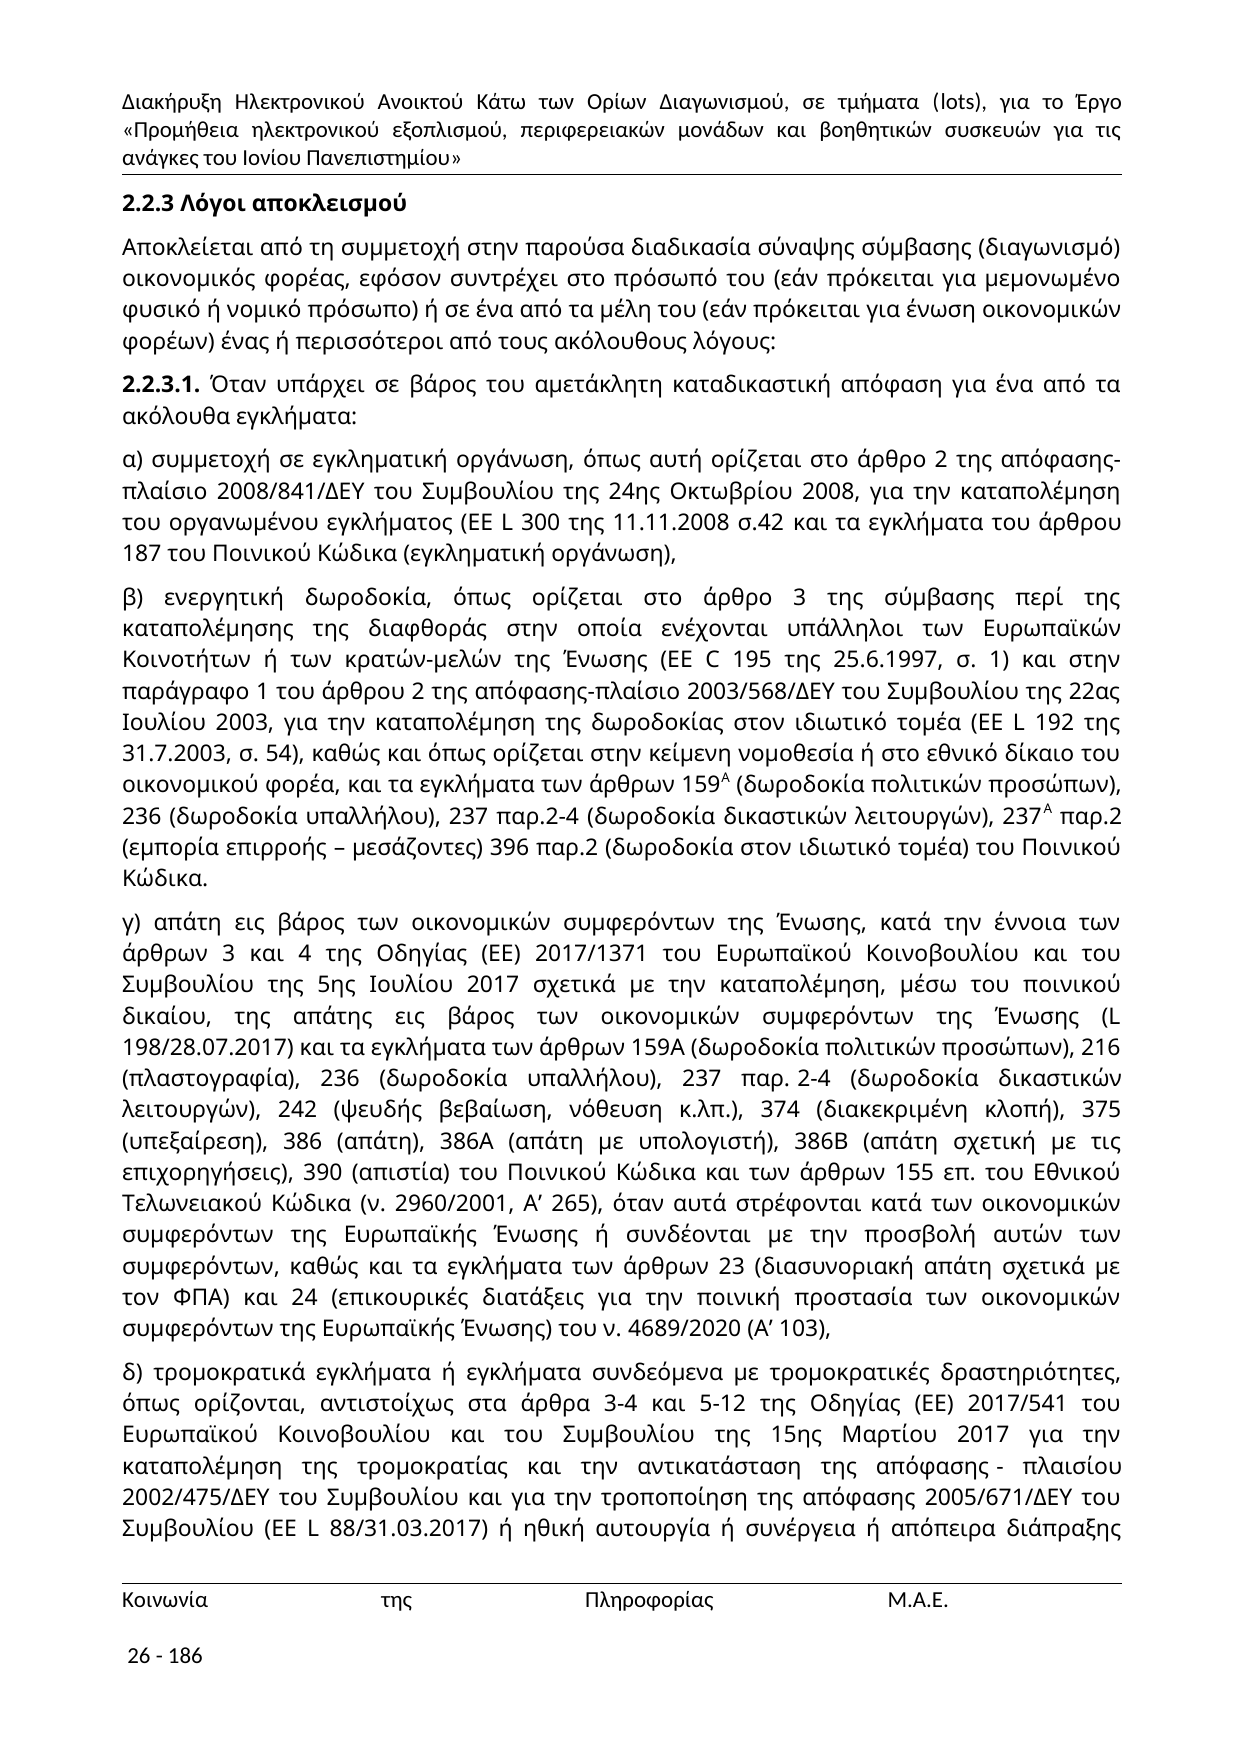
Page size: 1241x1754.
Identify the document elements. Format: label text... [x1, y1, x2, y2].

text γ) απάτη εις βάρος των οικονομικών συμφερόντων της Ένωσης, κατά την έννοια των άρθρων 3 και 4 της Οδηγίας (ΕΕ) 2017/1371 του Ευρωπαϊκού Κοινοβουλίου και του Συμβουλίου της 5ης Ιουλίου 2017 σχετικά με την καταπολέμηση, μέσω του ποινικού δικαίου, της απάτης εις βάρος των οικονομικών συμφερόντων της Ένωσης (L 198/28.07.2017) και τα εγκλήματα των άρθρων 159Α (δωροδοκία πολιτικών προσώπων), 216 (πλαστογραφία), 236 (δωροδοκία υπαλλήλου), 237 παρ. 2-4 (δωροδοκία δικαστικών λειτουργών), 242 (ψευδής βεβαίωση, νόθευση κ.λπ.), 374 (διακεκριμένη κλοπή), 375 (υπεξαίρεση), 386 (απάτη), 386Α (απάτη με υπολογιστή), 386Β (απάτη σχετική με τις επιχορηγήσεις), 390 (απιστία) του Ποινικού Κώδικα και των άρθρων 155 επ. του Εθνικού Τελωνειακού Κώδικα (ν. 2960/2001, Α’ 265), όταν αυτά στρέφονται κατά των οικονομικών συμφερόντων της Ευρωπαϊκής Ένωσης ή συνδέονται με την προσβολή αυτών των συμφερόντων, καθώς και τα εγκλήματα των άρθρων 23 (διασυνοριακή απάτη σχετικά με τον ΦΠΑ) και 24 (επικουρικές διατάξεις για την ποινική προστασία των οικονομικών συμφερόντων της Ευρωπαϊκής Ένωσης) του ν. 4689/2020 (Α’ 103), [122, 906, 1122, 1343]
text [122, 1356, 1122, 1543]
text 2.2.3.1. Όταν υπάρχει σε βάρος του αμετάκλητη καταδικαστική απόφαση για ένα από τα ακόλουθα εγκλήματα: [122, 368, 1122, 431]
text β) ενεργητική δωροδοκία, όπως ορίζεται στο άρθρο 3 της σύμβασης περί της καταπολέμησης της διαφθοράς στην οποία ενέχονται υπάλληλοι των Ευρωπαϊκών Κοινοτήτων ή των κρατών-μελών της Ένωσης (ΕΕ C 195 της 25.6.1997, σ. 1) και στην παράγραφο 1 του άρθρου 2 της απόφασης-πλαίσιο 2003/568/ΔΕΥ του Συμβουλίου της 22ας Ιουλίου 2003, για την καταπολέμηση της δωροδοκίας στον ιδιωτικό τομέα (ΕΕ L 192 της 31.7.2003, σ. 54), καθώς και όπως ορίζεται στην κείμενη νομοθεσία ή στο εθνικό δίκαιο του οικονομικού φορέα, και τα εγκλήματα των άρθρων 159Α (δωροδοκία πολιτικών προσώπων), 236 (δωροδοκία υπαλλήλου), 237 παρ.2-4 (δωροδοκία δικαστικών λειτουργών), 237Α παρ.2 (εμπορία επιρροής – μεσάζοντες) 396 παρ.2 (δωροδοκία στον ιδιωτικό τομέα) του Ποινικού Κώδικα. [122, 581, 1122, 893]
text α) συμμετοχή σε εγκληματική οργάνωση, όπως αυτή ορίζεται στο άρθρο 2 της απόφασης-πλαίσιο 2008/841/ΔΕΥ του Συμβουλίου της 24ης Οκτωβρίου 2008, για την καταπολέμηση του οργανωμένου εγκλήματος (ΕΕ L 300 της 11.11.2008 σ.42 και τα εγκλήματα του άρθρου 187 του Ποινικού Κώδικα (εγκληματική οργάνωση), [122, 443, 1122, 568]
subtitle 2.2.3 Λόγοι αποκλεισμού [122, 187, 1122, 218]
text Αποκλείεται από τη συμμετοχή στην παρούσα διαδικασία σύναψης σύμβασης (διαγωνισμό) οικονομικός φορέας, εφόσον συντρέχει στο πρόσωπό του (εάν πρόκειται για μεμονωμένο φυσικό ή νομικό πρόσωπο) ή σε ένα από τα μέλη του (εάν πρόκειται για ένωση οικονομικών φορέων) ένας ή περισσότεροι από τους ακόλουθους λόγους: [122, 231, 1122, 356]
